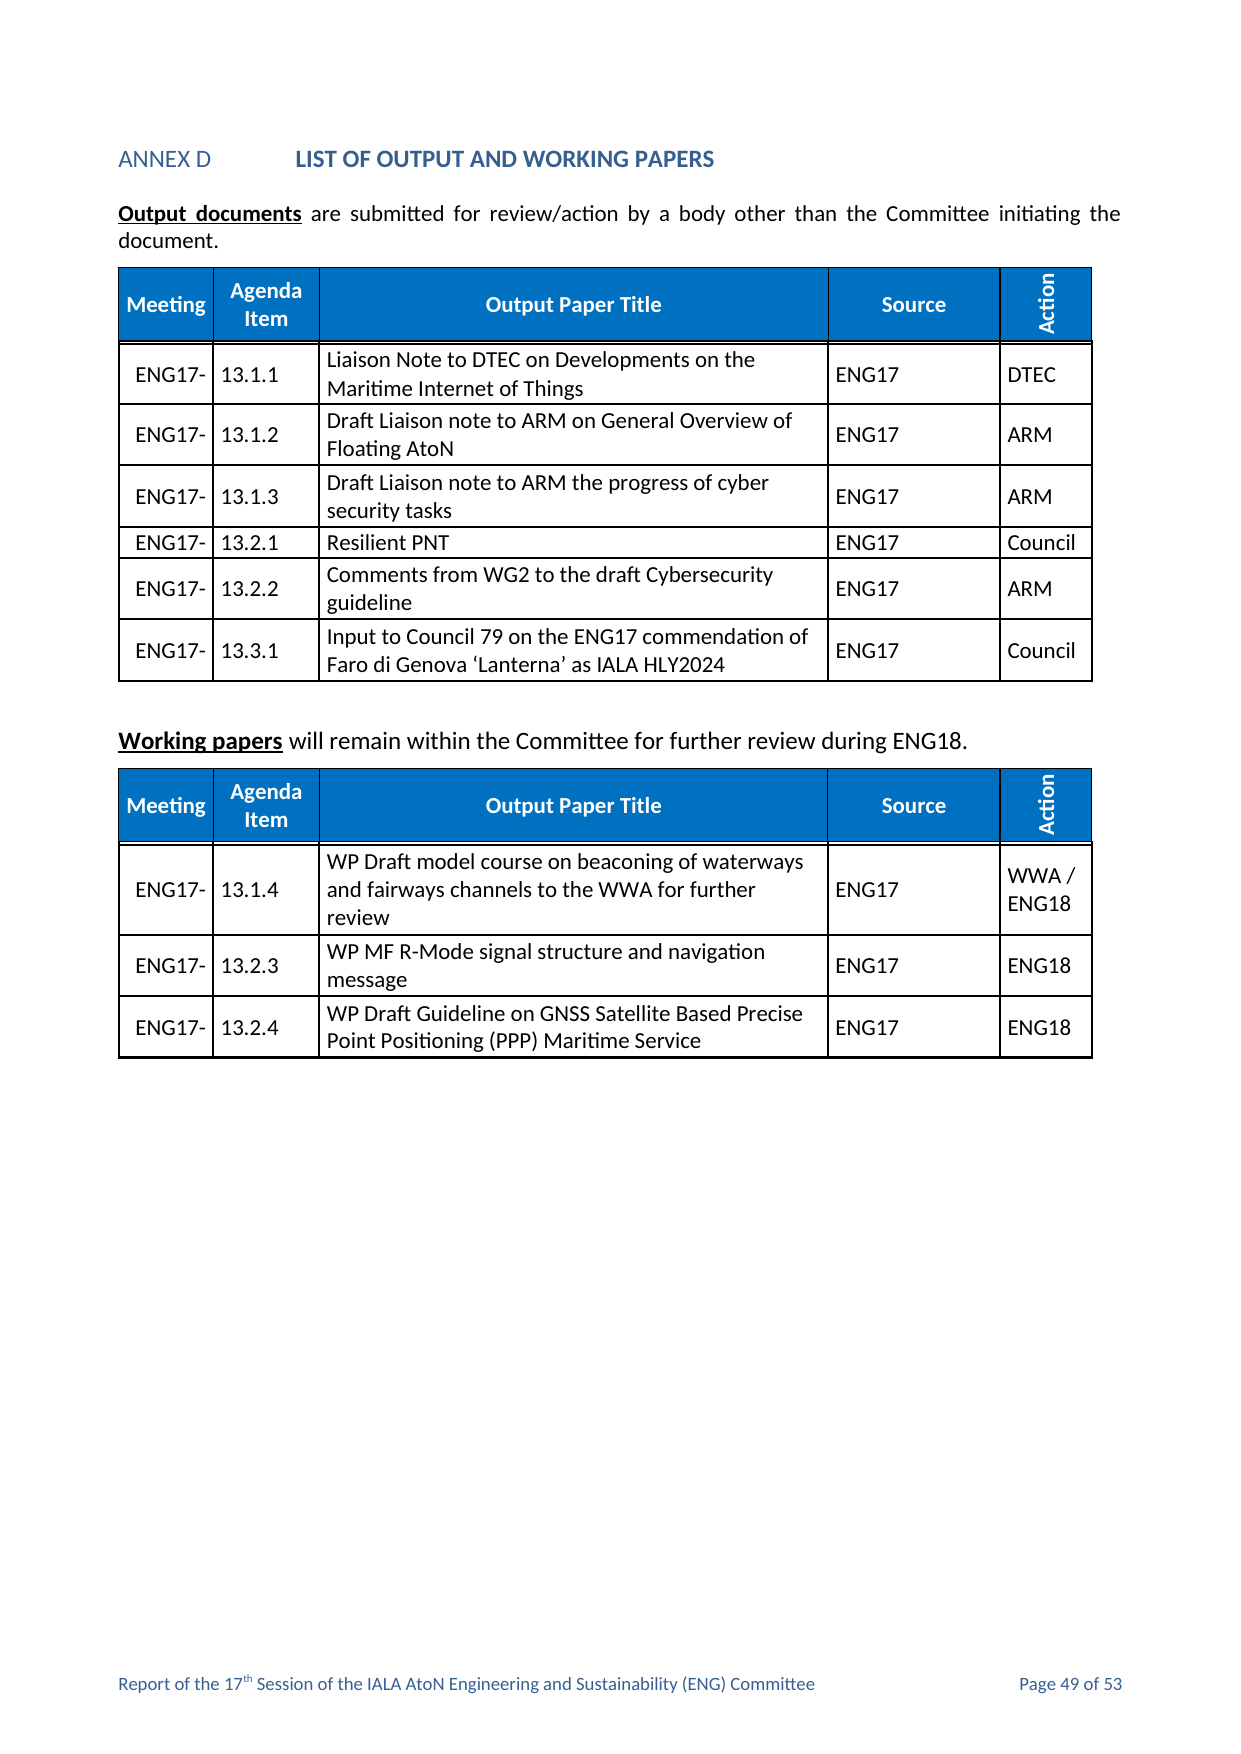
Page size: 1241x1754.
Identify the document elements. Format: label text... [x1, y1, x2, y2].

table_cell WP MF R-Mode signal structure and navigation message [320, 936, 827, 995]
table_cell 13.2.3 [214, 936, 318, 995]
table_cell ENG17- [120, 528, 212, 557]
table_cell Liaison Note to DTEC on Developments on the Maritime Internet of Things [320, 345, 827, 403]
table_cell ENG17- [120, 620, 212, 680]
table_header Meeting [119, 268, 213, 340]
table_cell Comments from WG2 to the draft Cybersecurity guideline [320, 559, 827, 618]
table_header Action [1001, 769, 1091, 841]
text Working papers will remain within the Committee for further review during ENG18. [118, 725, 1122, 755]
table_cell DTEC [1001, 345, 1091, 403]
table_cell ARM [1001, 405, 1091, 464]
table_cell ENG18 [1001, 997, 1091, 1056]
table_header Agenda Item [214, 769, 319, 841]
table_cell WP Draft Guideline on GNSS Satellite Based Precise Point Positioning (PPP) Maritime Service [320, 997, 827, 1056]
table_header Source [829, 268, 999, 340]
table_cell 13.1.4 [214, 846, 318, 933]
table_cell Input to Council 79 on the ENG17 commendation of Faro di Genova ‘Lanterna’ as IALA HLY2024 [320, 620, 827, 680]
table_cell 13.2.2 [214, 559, 318, 618]
table_cell Council [1001, 528, 1091, 557]
table_header Agenda Item [214, 268, 319, 340]
table_cell ENG17- [120, 846, 212, 933]
table_cell Draft Liaison note to ARM on General Overview of Floating AtoN [320, 405, 827, 464]
table_cell ENG17 [829, 528, 999, 557]
table_cell Draft Liaison note to ARM the progress of cyber security tasks [320, 466, 827, 526]
table_cell ENG17- [120, 405, 212, 464]
table_cell ARM [1001, 559, 1091, 618]
table_cell ENG17- [120, 345, 212, 403]
table_cell ARM [1001, 466, 1091, 526]
table_cell ENG17 [829, 846, 999, 933]
table_cell ENG17 [829, 405, 999, 464]
table_cell WWA / ENG18 [1001, 846, 1091, 933]
table_cell Council [1001, 620, 1091, 680]
text Output documents are submitted for review/action by a body other than the Committee initiating the document. [118, 199, 1122, 255]
table_cell ENG17- [120, 466, 212, 526]
table_header Output Paper Title [320, 769, 827, 841]
table_header Meeting [119, 769, 213, 841]
table_header Source [828, 769, 999, 841]
table_cell ENG17 [829, 997, 999, 1056]
table_cell ENG17 [829, 559, 999, 618]
table_cell ENG17 [829, 466, 999, 526]
table_cell ENG17- [120, 997, 212, 1056]
text List of Output and Working Papers [118, 143, 1122, 174]
table_cell 13.1.2 [214, 405, 318, 464]
table_cell 13.1.1 [214, 345, 318, 403]
table_cell ENG17- [120, 559, 212, 618]
table_cell ENG17 [829, 936, 999, 995]
table_cell 13.1.3 [214, 466, 318, 526]
table_header Action [1001, 268, 1091, 340]
table_cell Resilient PNT [320, 528, 827, 557]
table_cell ENG17- [120, 936, 212, 995]
table_cell ENG18 [1001, 936, 1091, 995]
table_cell 13.2.1 [214, 528, 318, 557]
table_cell ENG17 [829, 345, 999, 403]
table_header Output Paper Title [320, 268, 828, 340]
table_cell WP Draft model course on beaconing of waterways and fairways channels to the WWA for further review [320, 846, 827, 933]
table_cell 13.2.4 [214, 997, 318, 1056]
table_cell ENG17 [829, 620, 999, 680]
table_cell 13.3.1 [214, 620, 318, 680]
